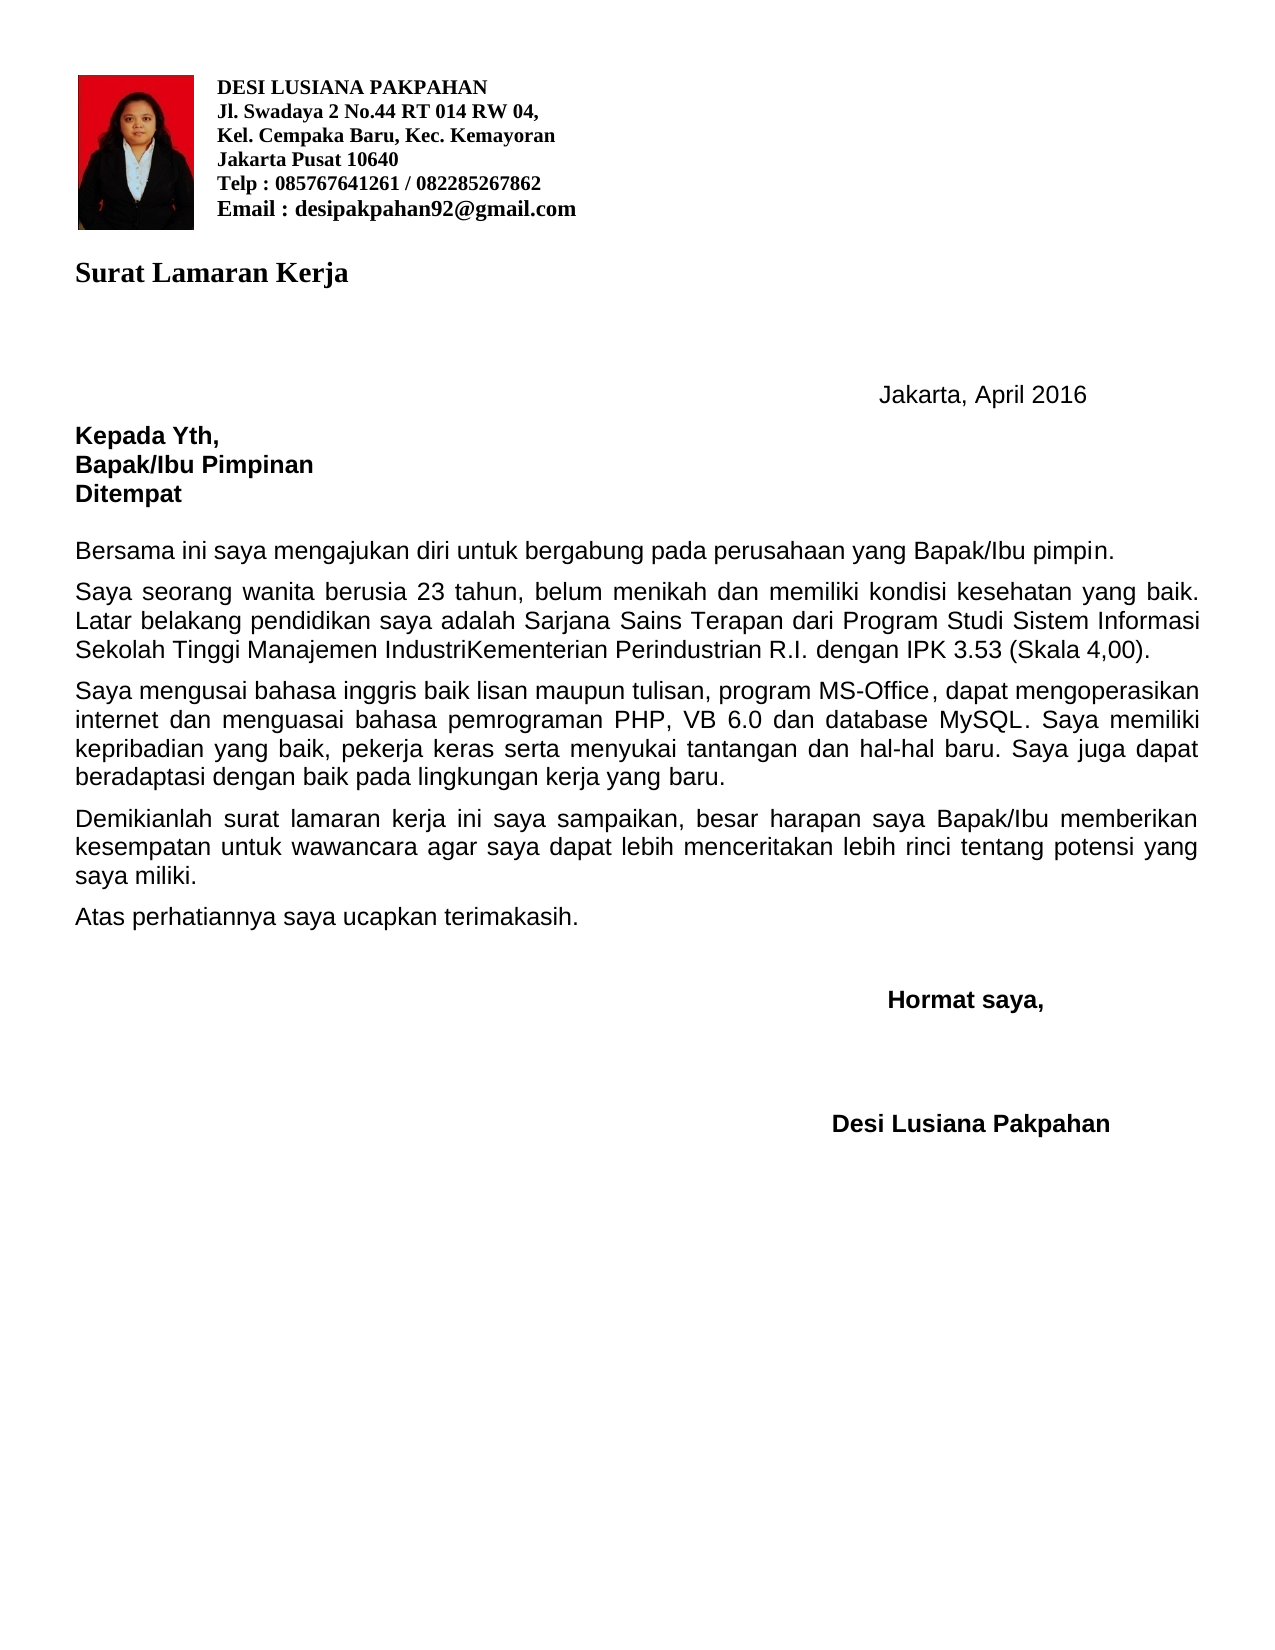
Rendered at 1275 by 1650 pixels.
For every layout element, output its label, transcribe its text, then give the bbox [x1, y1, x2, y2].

text Atas perhatiannya saya ucapkan terimakasih. [75, 902, 1200, 931]
text Bersama ini saya mengajukan diri untuk bergabung pada perusahaan yang Bapak/Ibu pimpin. [75, 536, 1200, 565]
text Kel. Cempaka Baru, Kec. Kemayoran [217, 123, 1200, 147]
text Bapak/Ibu Pimpinan [75, 450, 1200, 478]
picture [78, 75, 194, 230]
text Email : desipakpahan92@gmail.com [194, 195, 1200, 222]
text Demikianlah surat lamaran kerja ini saya sampaikan, besar harapan saya Bapak/Ibu memberikan kesempatan untuk wawancara agar saya dapat lebih menceritakan lebih rinci tentang potensi yang saya miliki. [75, 803, 1200, 890]
text Saya mengusai bahasa inggris baik lisan maupun tulisan, program MS-Office, dapat mengoperasikan internet dan menguasai bahasa pemrograman PHP, VB 6.0 dan database MySQL. Saya memiliki kepribadian yang baik, pekerja keras serta menyukai tantangan dan hal-hal baru. Saya juga dapat beradaptasi dengan baik pada lingkungan kerja yang baru. [75, 676, 1200, 791]
text Jakarta, April 2016 [879, 380, 1200, 408]
text Jl. Swadaya 2 No.44 RT 014 RW 04, [217, 99, 1200, 123]
text Ditempat [75, 478, 1200, 507]
text Desi Lusiana Pakpahan [784, 1108, 1200, 1137]
text Kepada Yth, [75, 421, 1200, 450]
text Hormat saya, [784, 985, 1200, 1013]
text Jakarta Pusat 10640 [194, 147, 1200, 171]
text DESI LUSIANA PAKPAHAN [194, 75, 1200, 99]
text Telp : 085767641261 / 082285267862 [194, 171, 1200, 195]
text Saya seorang wanita berusia 23 tahun, belum menikah dan memiliki kondisi kesehatan yang baik. Latar belakang pendidikan saya adalah Sarjana Sains Terapan dari Program Studi Sistem Informasi Sekolah Tinggi Manajemen IndustriKementerian Perindustrian R.I. dengan IPK 3.53 (Skala 4,00). [75, 577, 1200, 663]
text Surat Lamaran Kerja [75, 255, 1200, 289]
